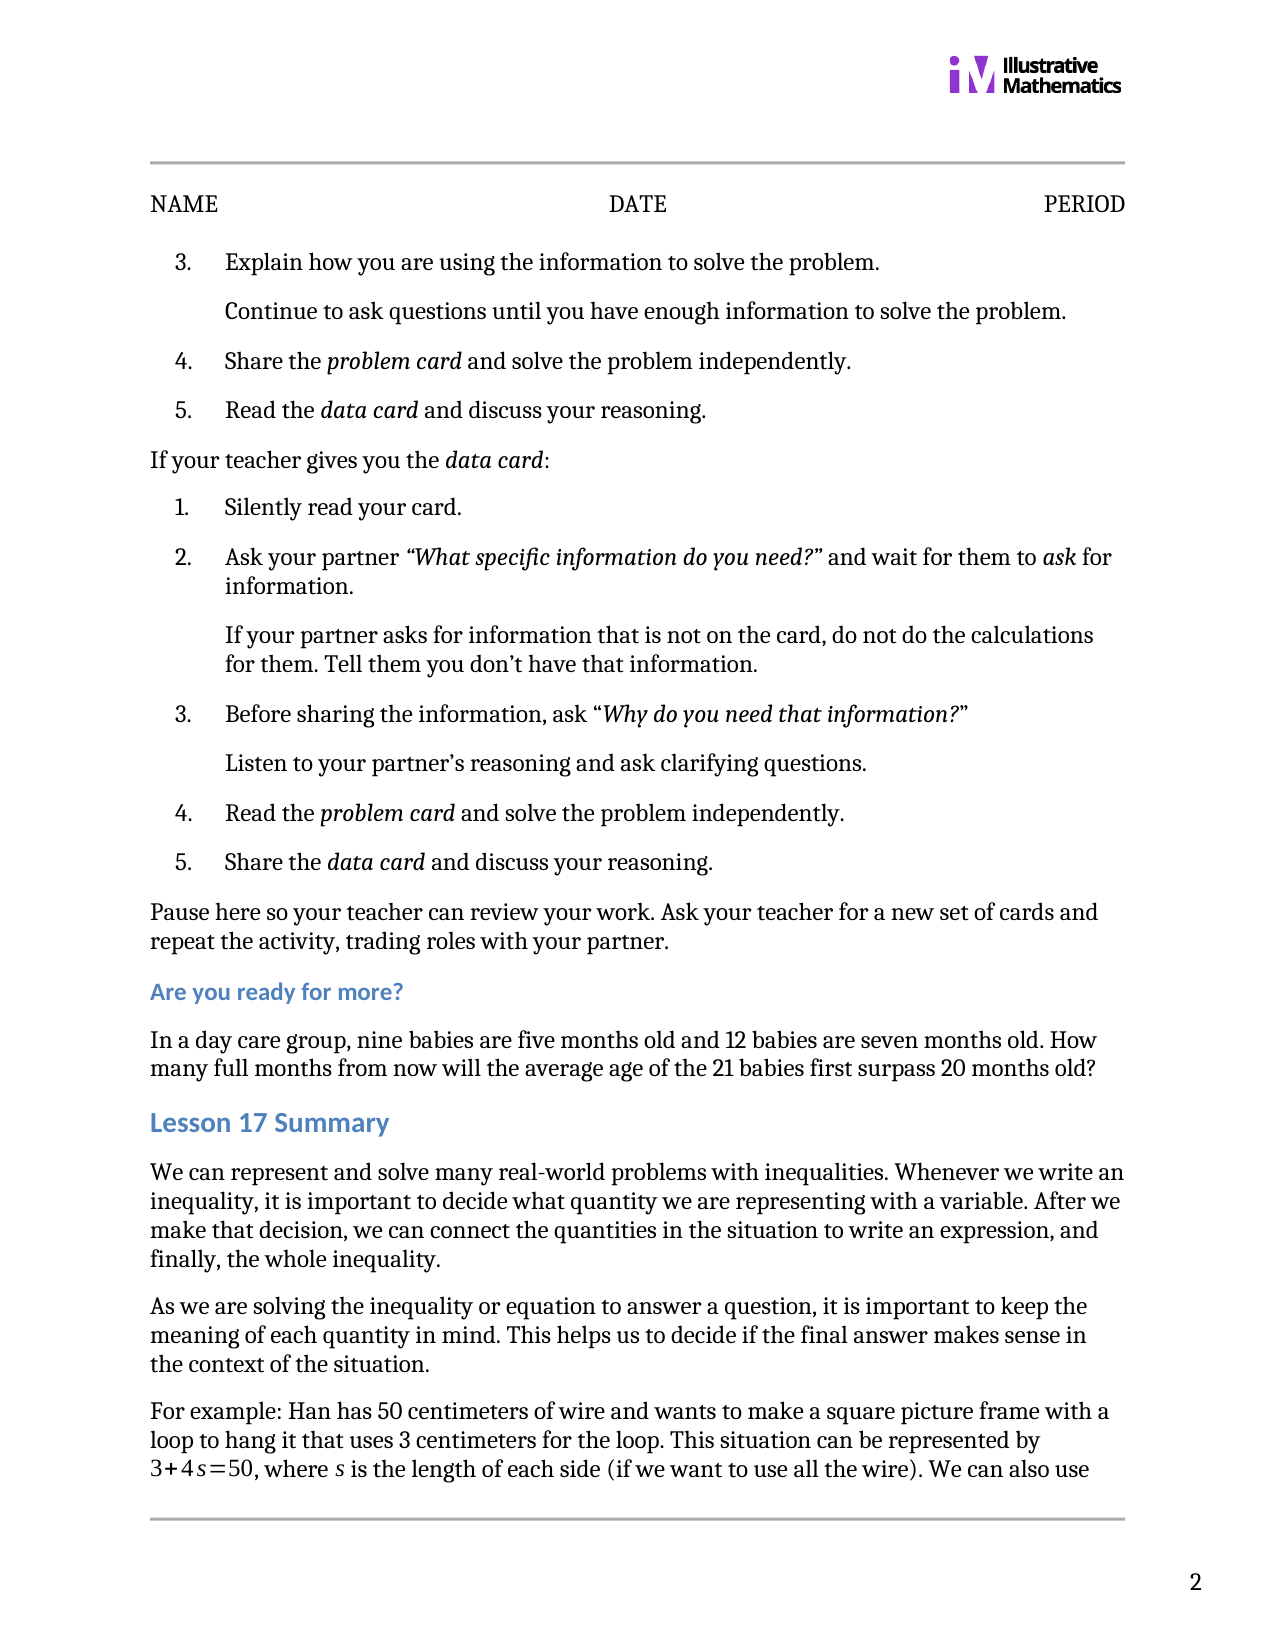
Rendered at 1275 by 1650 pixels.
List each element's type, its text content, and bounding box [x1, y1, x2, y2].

list Ask your partner “What specific information do you need?” and wait for them to ask for information. [175, 543, 1125, 600]
subtitle Lesson 17 Summary [150, 1104, 1125, 1139]
list Before sharing the information, ask “Why do you need that information?” [175, 699, 1125, 728]
text In a day care group, nine babies are five months old and 12 babies are seven months old. How many full months from now will the average age of the 21 babies first surpass 20 months old? [150, 1026, 1125, 1083]
list Read the data card and discuss your reasoning. [175, 396, 1125, 425]
list Continue to ask questions until you have enough information to solve the problem. [175, 297, 1125, 326]
text We can represent and solve many real-world problems with inequalities. Whenever we write an inequality, it is important to decide what quantity we are representing with a variable. After we make that decision, we can connect the quantities in the situation to write an expression, and finally, the whole inequality. [150, 1158, 1125, 1273]
list Share the data card and discuss your reasoning. [175, 848, 1125, 877]
text If your teacher gives you the data card: [150, 446, 1125, 474]
list Share the problem card and solve the problem independently. [175, 347, 1125, 375]
list Read the problem card and solve the problem independently. [175, 799, 1125, 827]
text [150, 1397, 1125, 1483]
list Explain how you are using the information to solve the problem. [175, 247, 1125, 276]
subtitle Are you ready for more? [150, 976, 1125, 1007]
picture [949, 55, 1121, 93]
list Listen to your partner’s reasoning and ask clarifying questions. [175, 749, 1125, 778]
list If your partner asks for information that is not on the card, do not do the calculations for them. Tell them you don’t have that information. [175, 621, 1125, 679]
list Silently read your card. [175, 493, 1125, 522]
text As we are solving the inequality or equation to answer a question, it is important to keep the meaning of each quantity in mind. This helps us to decide if the final answer makes sense in the context of the situation. [150, 1292, 1125, 1378]
text Pause here so your teacher can review your work. Ask your teacher for a new set of cards and repeat the activity, trading roles with your partner. [150, 898, 1125, 955]
